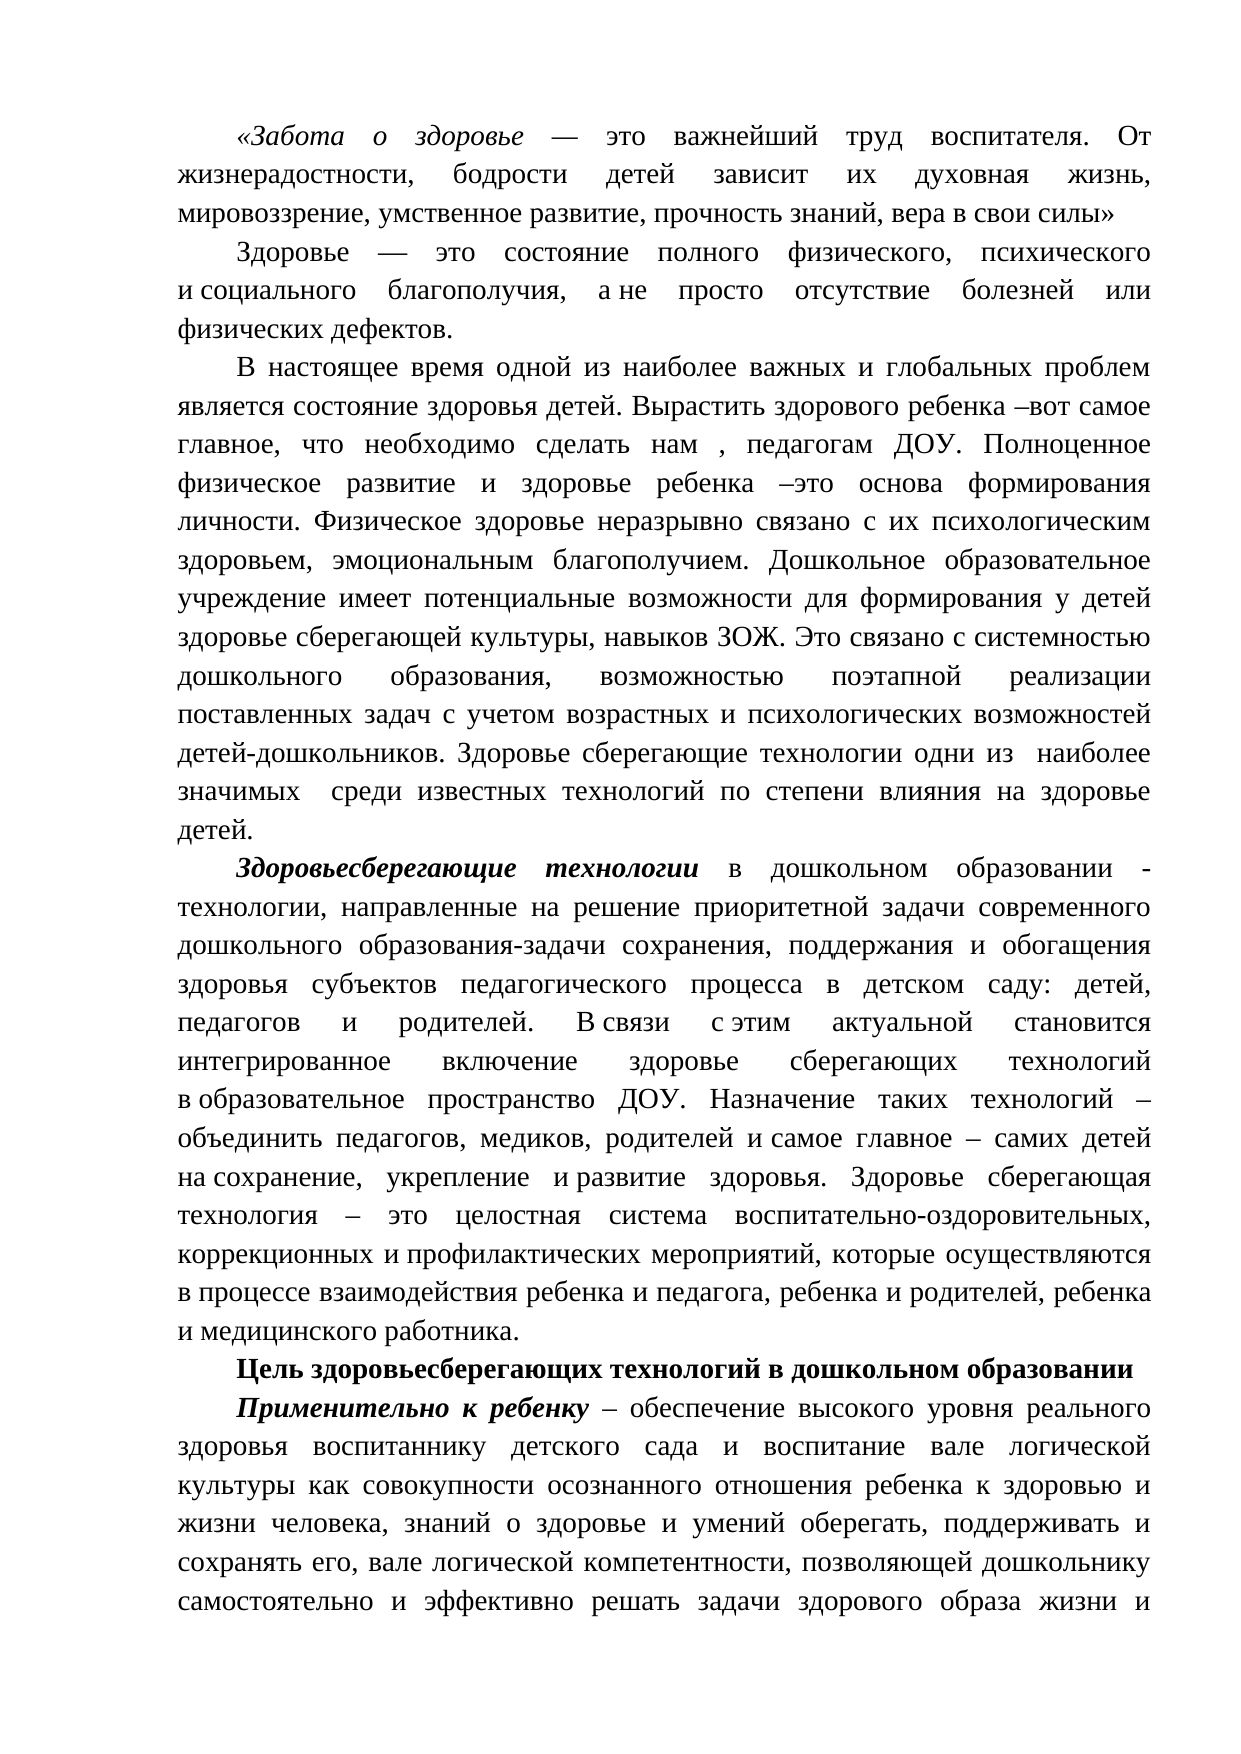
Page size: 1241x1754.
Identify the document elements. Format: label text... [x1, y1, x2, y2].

text Здоровье — это состояние полного физического, психического и социального благополучия, а не просто отсутствие болезней или физических дефектов. [177, 234, 1152, 344]
text Здоровьесберегающие технологии в дошкольном образовании - технологии, направленные на решение приоритетной задачи современного дошкольного образования-задачи сохранения, поддержания и обогащения здоровья субъектов педагогического процесса в детском саду: детей, педагогов и родителей. В связи с этим актуальной становится интегрированное включение здоровье сберегающих технологий в образовательное пространство ДОУ. Назначение таких технологий – объединить педагогов, медиков, родителей и самое главное – самих детей на сохранение, укрепление и развитие здоровья. Здоровье сберегающая технология – это целостная система воспитательно-оздоровительных, коррекционных и профилактических мероприятий, которые осуществляются в процессе взаимодействия ребенка и педагога, ребенка и родителей, ребенка и медицинского работника. [177, 850, 1152, 1346]
text «Забота о здоровье — это важнейший труд воспитателя. От жизнерадостности, бодрости детей зависит их духовная жизнь, мировоззрение, умственное развитие, прочность знаний, вера в свои силы» [177, 118, 1152, 229]
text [177, 1390, 1152, 1616]
text В настоящее время одной из наиболее важных и глобальных проблем является состояние здоровья детей. Вырастить здорового ребенка –вот самое главное, что необходимо сделать нам , педагогам ДОУ. Полноценное физическое развитие и здоровье ребенка –это основа формирования личности. Физическое здоровье неразрывно связано с их психологическим здоровьем, эмоциональным благополучием. Дошкольное образовательное учреждение имеет потенциальные возможности для формирования у детей здоровье сберегающей культуры, навыков ЗОЖ. Это связано с системностью дошкольного образования, возможностью поэтапной реализации поставленных задач с учетом возрастных и психологических возможностей детей-дошкольников. Здоровье сберегающие технологии одни из наиболее значимых среди известных технологий по степени влияния на здоровье детей. [177, 349, 1152, 845]
text Цель здоровьесберегающих технологий в дошкольном образовании [177, 1351, 1152, 1385]
